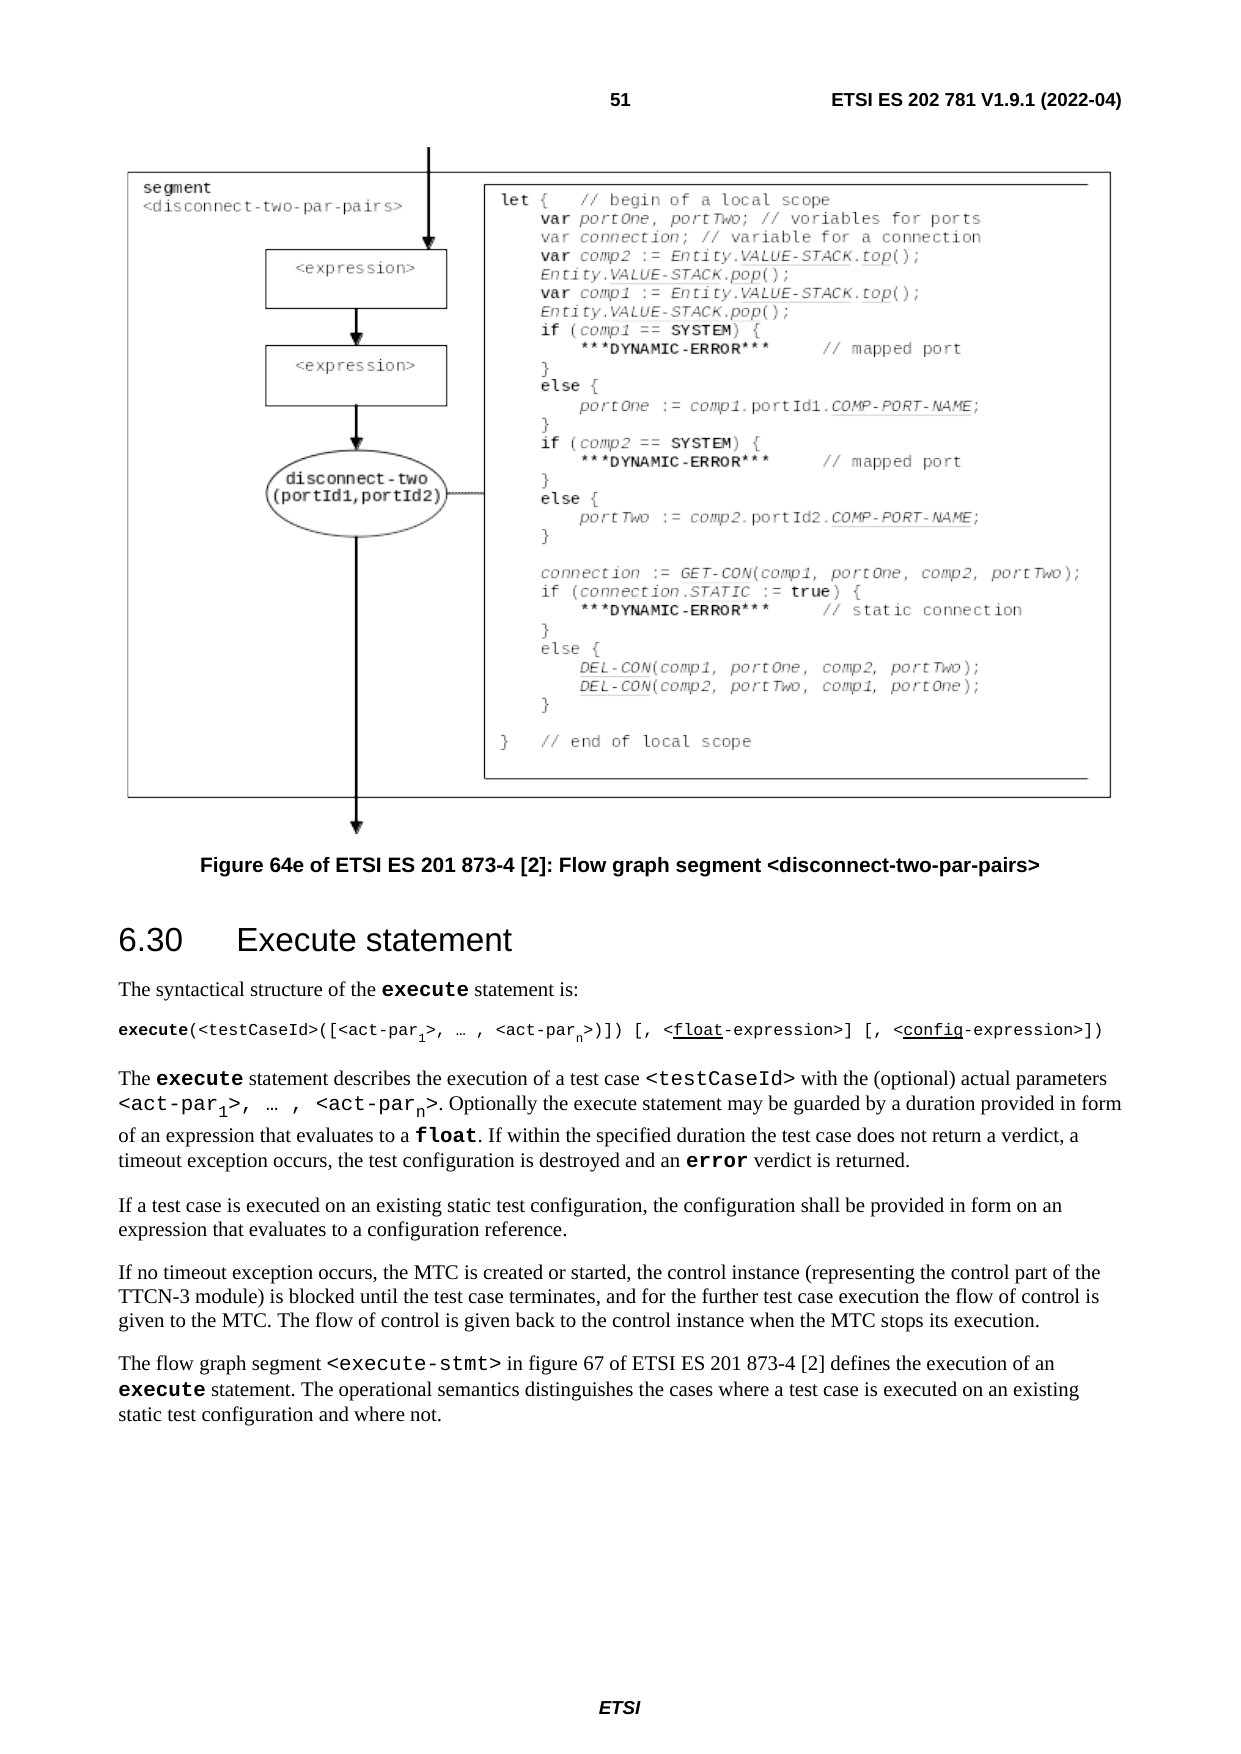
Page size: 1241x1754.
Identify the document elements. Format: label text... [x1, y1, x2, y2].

text The execute statement describes the execution of a test case <testCaseId> with the (optional) actual parameters <act-par1>, … , <act-parn>. Optionally the execute statement may be guarded by a duration provided in form of an expression that evaluates to a float. If within the specified duration the test case does not return a verdict, a timeout exception occurs, the test configuration is destroyed and an error verdict is returned. [118, 1065, 1122, 1174]
text The syntactical structure of the execute statement is: [118, 977, 1122, 1003]
text If a test case is executed on an existing static test configuration, the configuration shall be provided in form on an expression that evaluates to a configuration reference. [118, 1193, 1122, 1241]
text execute(<testCaseId>([<act-par1>, … , <act-parn>)]) [, <float-expression>] [, <config-expression>]) [118, 1022, 1122, 1047]
text Figure 64e of ETSI ES 201 873-4 [2]: Flow graph segment <disconnect-two-par-pairs> [118, 852, 1122, 876]
text The flow graph segment <execute-stmt> in figure 67 of ETSI ES 201 873-4 [2] defines the execution of an execute statement. The operational semantics distinguishes the cases where a test case is executed on an existing static test configuration and where not. [118, 1351, 1122, 1426]
subtitle 6.30 Execute statement [118, 920, 1122, 959]
text If no timeout exception occurs, the MTC is created or started, the control instance (representing the control part of the TTCN-3 module) is blocked until the test case terminates, and for the further test case execution the flow of control is given to the MTC. The flow of control is given back to the control instance when the MTC stops its execution. [118, 1260, 1122, 1332]
